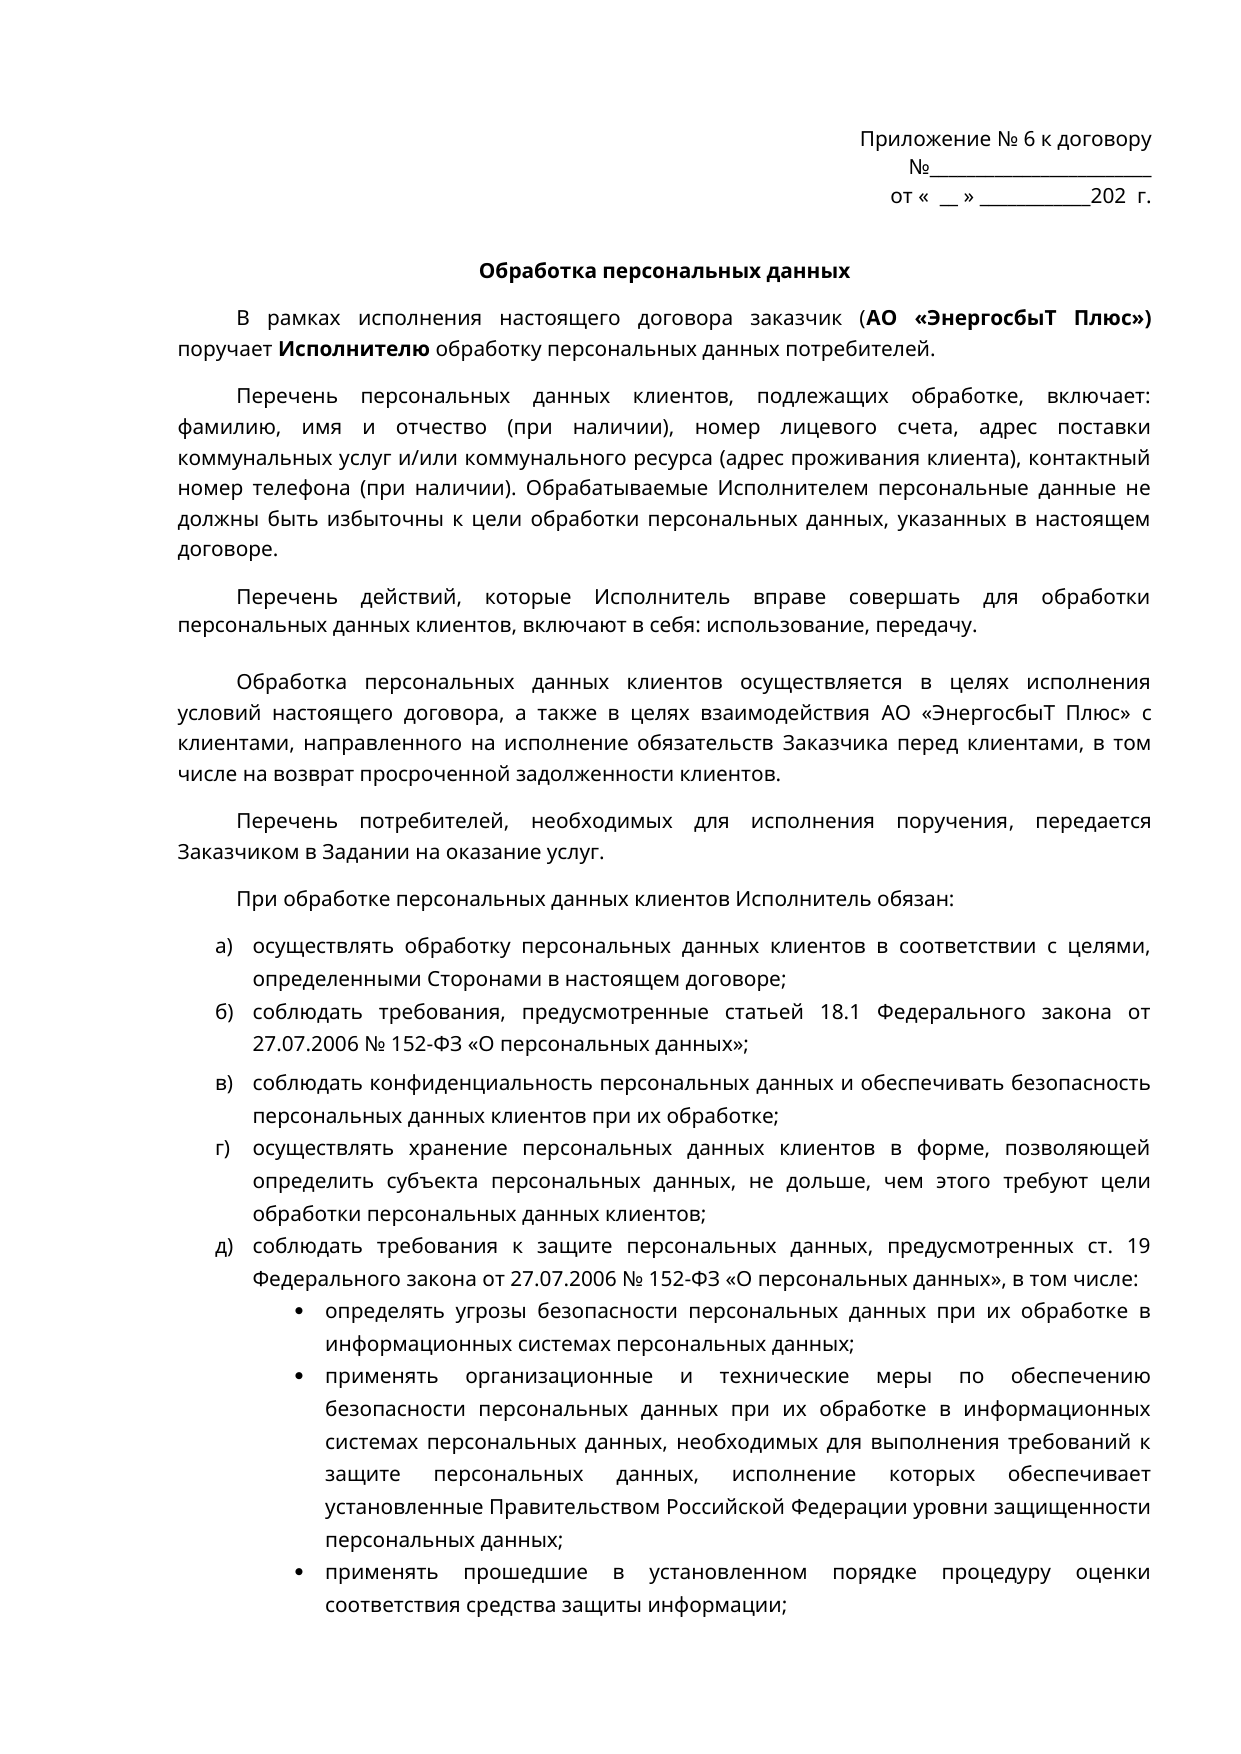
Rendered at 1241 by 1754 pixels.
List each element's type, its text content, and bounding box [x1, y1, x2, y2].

text Приложение № 6 к договору [177, 124, 1152, 152]
text В рамках исполнения настоящего договора заказчик (АО «ЭнергосбыТ Плюс») поручает Исполнителю обработку персональных данных потребителей. [177, 303, 1152, 363]
text от « __ » ____________202 г. [177, 181, 1152, 209]
list применять организационные и технические меры по обеспечению безопасности персональных данных при их обработке в информационных системах персональных данных, необходимых для выполнения требований к защите персональных данных, исполнение которых обеспечивает установленные Правительством Российской Федерации уровни защищенности персональных данных; [295, 1362, 1152, 1553]
text Обработка персональных данных [177, 256, 1152, 285]
text Перечень потребителей, необходимых для исполнения поручения, передается Заказчиком в Задании на оказание услуг. [177, 806, 1152, 865]
list применять прошедшие в установленном порядке процедуру оценки соответствия средства защиты информации; [295, 1557, 1152, 1618]
list соблюдать требования, предусмотренные статьей 18.1 Федерального закона от 27.07.2006 № 152-ФЗ «О персональных данных»; [215, 997, 1152, 1058]
text Перечень персональных данных клиентов, подлежащих обработке, включает: фамилию, имя и отчество (при наличии), номер лицевого счета, адрес поставки коммунальных услуг и/или коммунального ресурса (адрес проживания клиента), контактный номер телефона (при наличии). Обрабатываемые Исполнителем персональные данные не должны быть избыточны к цели обработки персональных данных, указанных в настоящем договоре. [177, 381, 1152, 563]
list соблюдать требования к защите персональных данных, предусмотренных ст. 19 Федерального закона от 27.07.2006 № 152-ФЗ «О персональных данных», в том числе: [215, 1231, 1152, 1292]
text №________________________ [177, 152, 1152, 181]
list определять угрозы безопасности персональных данных при их обработке в информационных системах персональных данных; [295, 1296, 1152, 1357]
list осуществлять обработку персональных данных клиентов в соответствии с целями, определенными Сторонами в настоящем договоре; [215, 932, 1152, 993]
text При обработке персональных данных клиентов Исполнитель обязан: [177, 884, 1152, 913]
list осуществлять хранение персональных данных клиентов в форме, позволяющей определить субъекта персональных данных, не дольше, чем этого требуют цели обработки персональных данных клиентов; [215, 1133, 1152, 1227]
list соблюдать конфиденциальность персональных данных и обеспечивать безопасность персональных данных клиентов при их обработке; [215, 1068, 1152, 1129]
text Перечень действий, которые Исполнитель вправе совершать для обработки персональных данных клиентов, включают в себя: использование, передачу. [177, 582, 1152, 639]
text Обработка персональных данных клиентов осуществляется в целях исполнения условий настоящего договора, а также в целях взаимодействия АО «ЭнергосбыТ Плюс» с клиентами, направленного на исполнение обязательств Заказчика перед клиентами, в том числе на возврат просроченной задолженности клиентов. [177, 667, 1152, 787]
